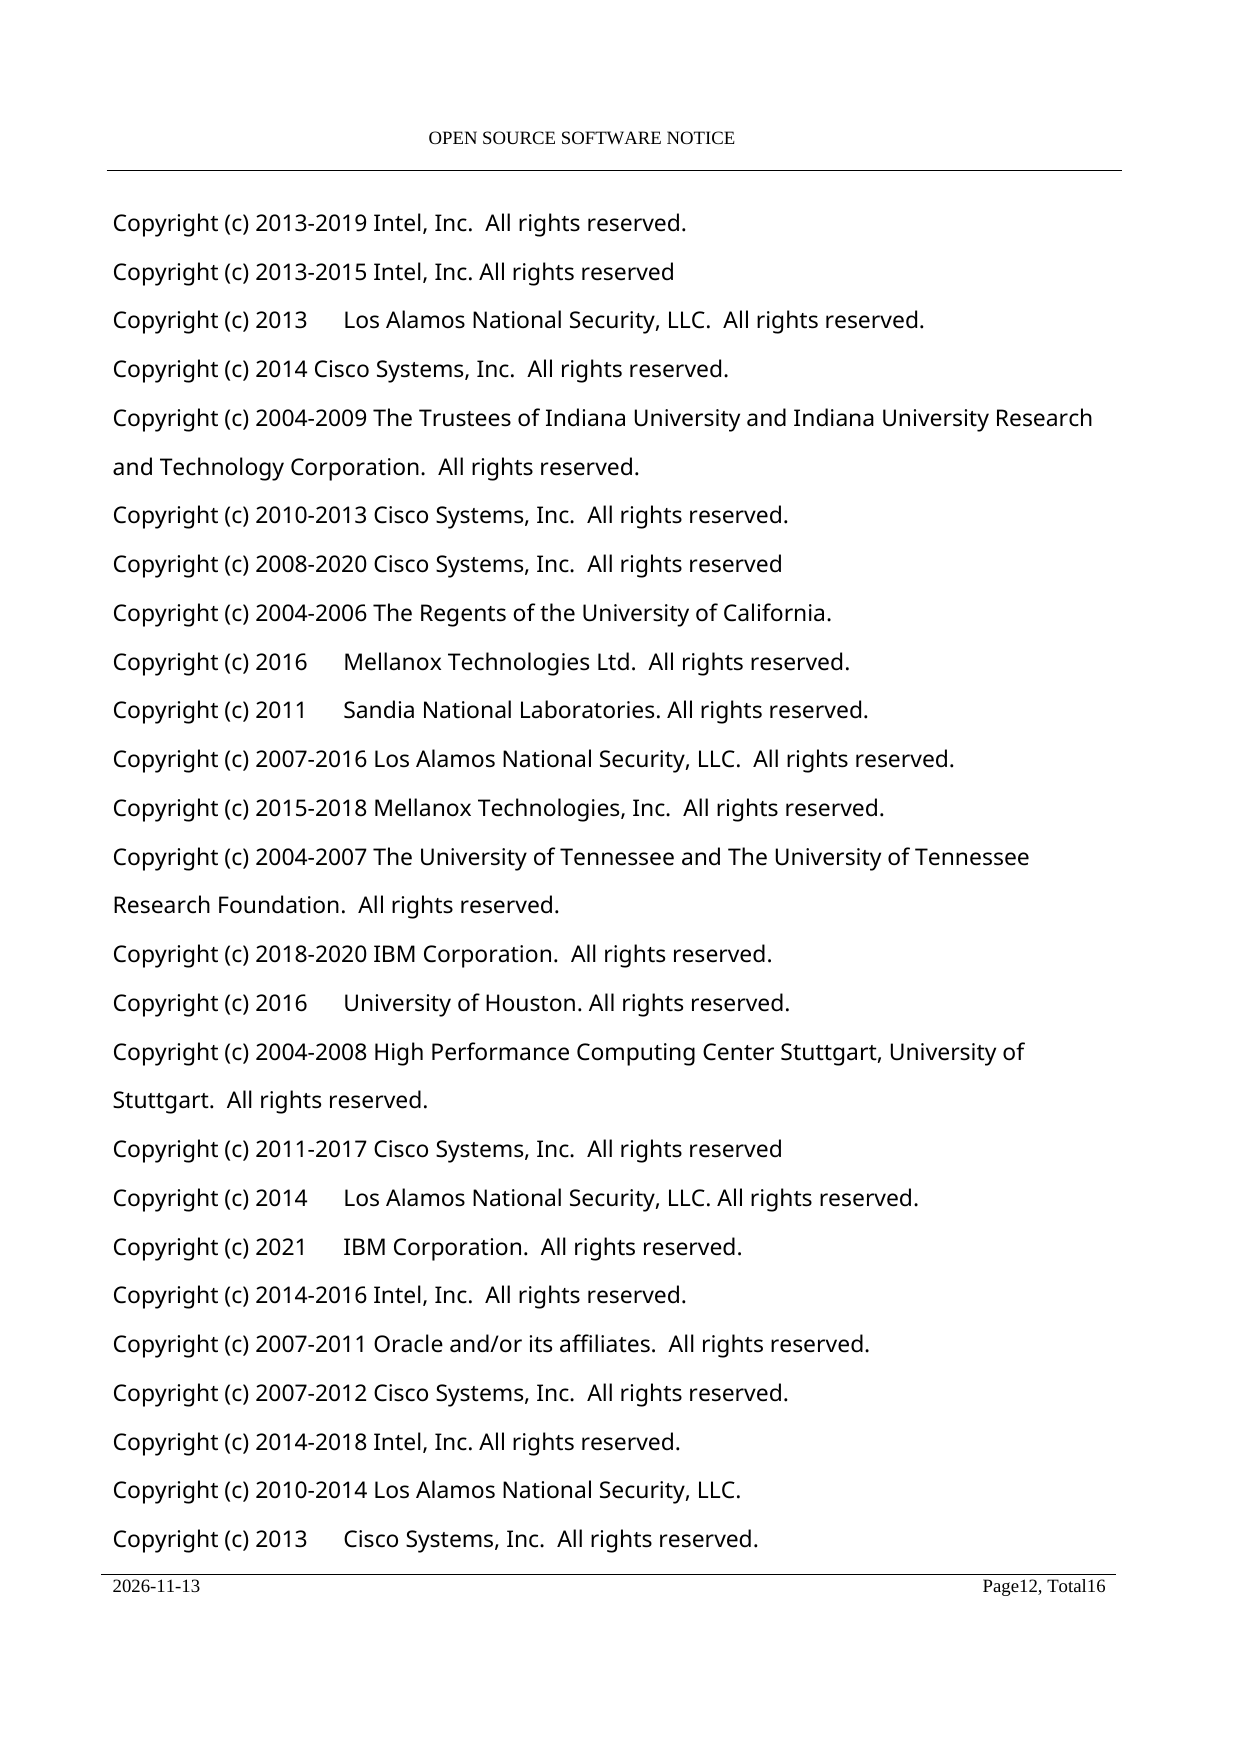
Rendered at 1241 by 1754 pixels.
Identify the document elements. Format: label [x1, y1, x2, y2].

text [112, 206, 1128, 1555]
